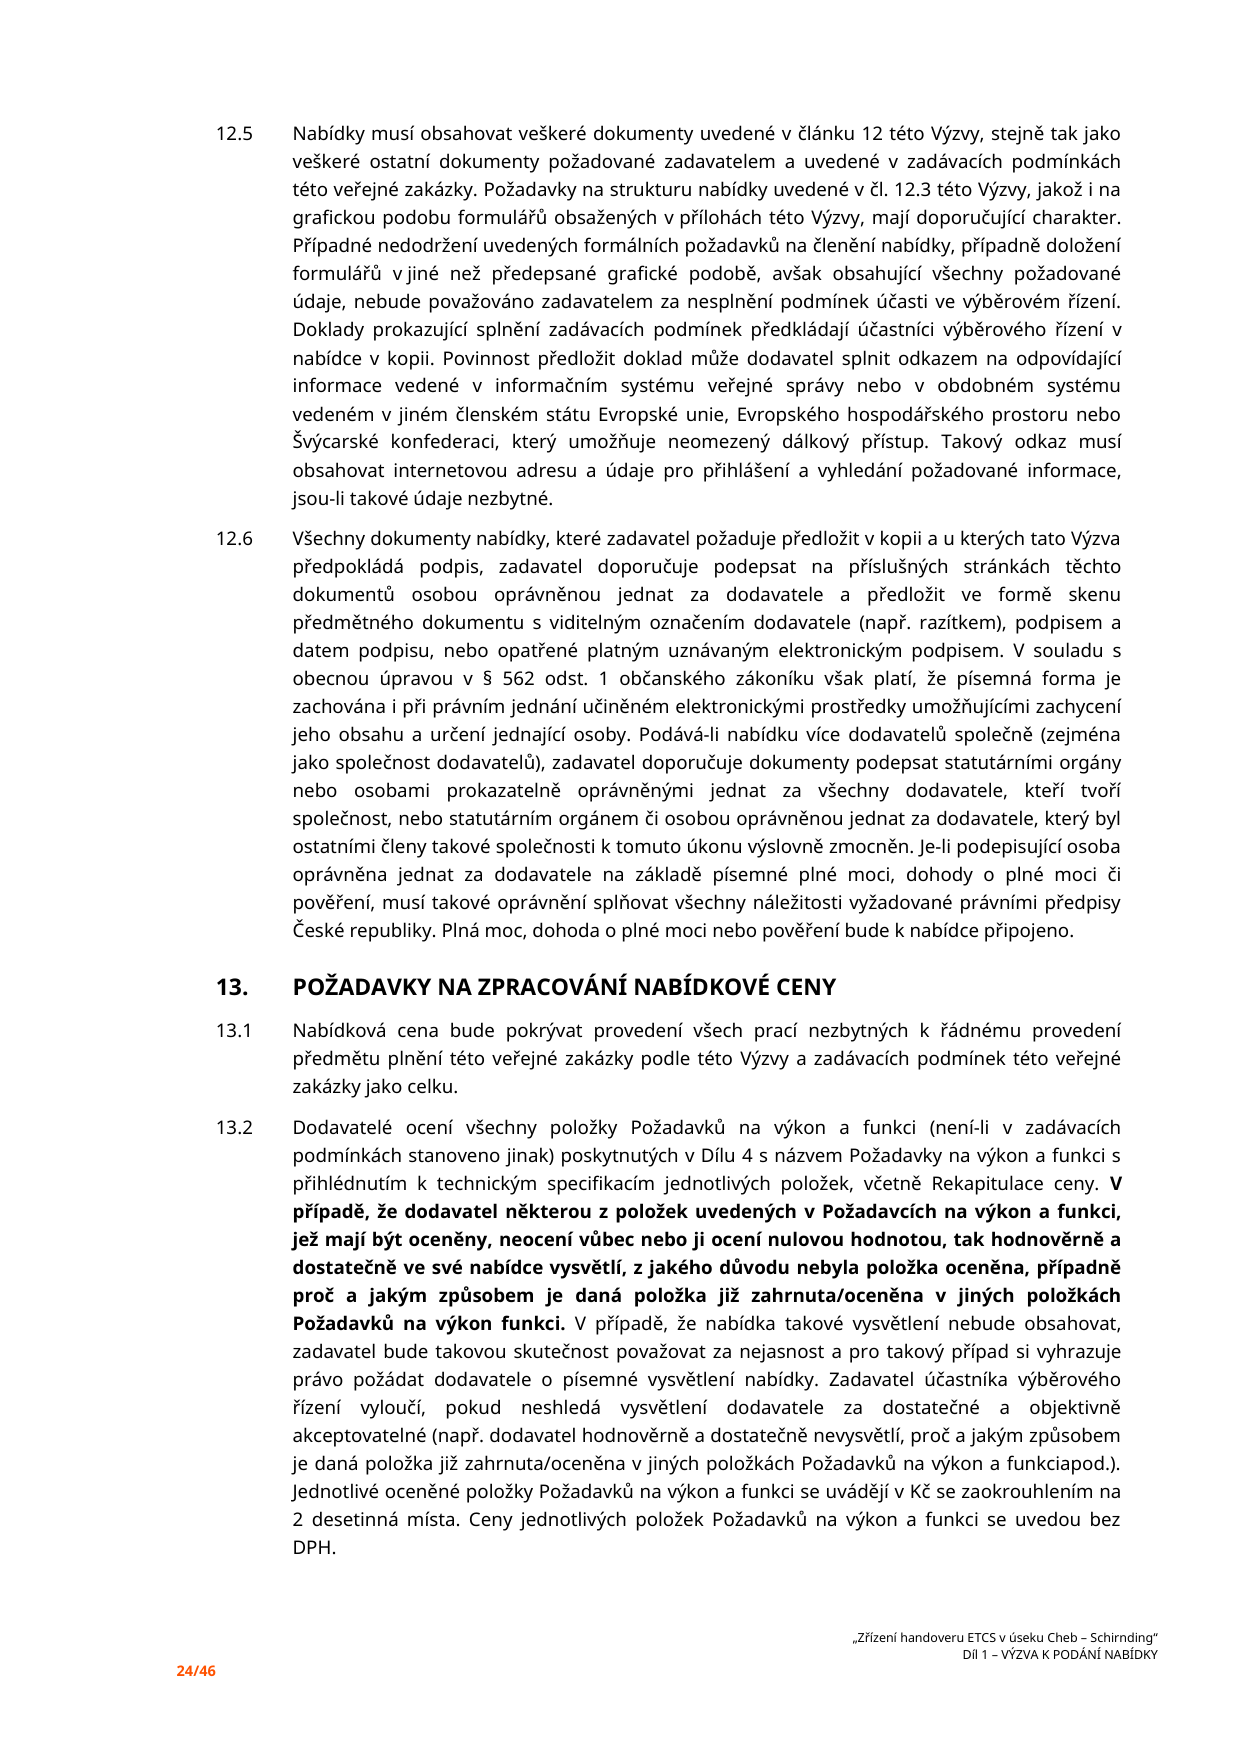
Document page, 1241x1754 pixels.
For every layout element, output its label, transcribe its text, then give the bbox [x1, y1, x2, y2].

text Všechny dokumenty nabídky, které zadavatel požaduje předložit v kopii a u kterých tato Výzva předpokládá podpis, zadavatel doporučuje podepsat na příslušných stránkách těchto dokumentů osobou oprávněnou jednat za dodavatele a předložit ve formě skenu předmětného dokumentu s viditelným označením dodavatele (např. razítkem), podpisem a datem podpisu, nebo opatřené platným uznávaným elektronickým podpisem. V souladu s obecnou úpravou v § 562 odst. 1 občanského zákoníku však platí, že písemná forma je zachována i při právním jednání učiněném elektronickými prostředky umožňujícími zachycení jeho obsahu a určení jednající osoby. Podává-li nabídku více dodavatelů společně (zejména jako společnost dodavatelů), zadavatel doporučuje dokumenty podepsat statutárními orgány nebo osobami prokazatelně oprávněnými jednat za všechny dodavatele, kteří tvoří společnost, nebo statutárním orgánem či osobou oprávněnou jednat za dodavatele, který byl ostatními členy takové společnosti k tomuto úkonu výslovně zmocněn. Je-li podepisující osoba oprávněna jednat za dodavatele na základě písemné plné moci, dohody o plné moci či pověření, musí takové oprávnění splňovat všechny náležitosti vyžadované právními předpisy České republiky. Plná moc, dohoda o plné moci nebo pověření bude k nabídce připojeno. [216, 525, 1122, 943]
text Nabídková cena bude pokrývat provedení všech prací nezbytných k řádnému provedení předmětu plnění této veřejné zakázky podle této Výzvy a zadávacích podmínek této veřejné zakázky jako celku. [216, 1018, 1122, 1099]
text Dodavatelé ocení všechny položky Požadavků na výkon a funkci (není-li v zadávacích podmínkách stanoveno jinak) poskytnutých v Dílu 4 s názvem Požadavky na výkon a funkci s přihlédnutím k technickým specifikacím jednotlivých položek, včetně Rekapitulace ceny. V případě, že dodavatel některou z položek uvedených v Požadavcích na výkon a funkci, jež mají být oceněny, neocení vůbec nebo ji ocení nulovou hodnotou, tak hodnověrně a dostatečně ve své nabídce vysvětlí, z jakého důvodu nebyla položka oceněna, případně proč a jakým způsobem je daná položka již zahrnuta/oceněna v jiných položkách Požadavků na výkon funkci. V případě, že nabídka takové vysvětlení nebude obsahovat, zadavatel bude takovou skutečnost považovat za nejasnost a pro takový případ si vyhrazuje právo požádat dodavatele o písemné vysvětlení nabídky. Zadavatel účastníka výběrového řízení vyloučí, pokud neshledá vysvětlení dodavatele za dostatečné a objektivně akceptovatelné (např. dodavatel hodnověrně a dostatečně nevysvětlí, proč a jakým způsobem je daná položka již zahrnuta/oceněna v jiných položkách Požadavků na výkon a funkciapod.). Jednotlivé oceněné položky Požadavků na výkon a funkci se uvádějí v Kč se zaokrouhlením na 2 desetinná místa. Ceny jednotlivých položek Požadavků na výkon a funkci se uvedou bez DPH. [216, 1114, 1122, 1560]
text Nabídky musí obsahovat veškeré dokumenty uvedené v článku 12 této Výzvy, stejně tak jako veškeré ostatní dokumenty požadované zadavatelem a uvedené v zadávacích podmínkách této veřejné zakázky. Požadavky na strukturu nabídky uvedené v čl. 12.3 této Výzvy, jakož i na grafickou podobu formulářů obsažených v přílohách této Výzvy, mají doporučující charakter. Případné nedodržení uvedených formálních požadavků na členění nabídky, případně doložení formulářů v jiné než předepsané grafické podobě, avšak obsahující všechny požadované údaje, nebude považováno zadavatelem za nesplnění podmínek účasti ve výběrovém řízení. Doklady prokazující splnění zadávacích podmínek předkládají účastníci výběrového řízení v nabídce v kopii. Povinnost předložit doklad může dodavatel splnit odkazem na odpovídající informace vedené v informačním systému veřejné správy nebo v obdobném systému vedeném v jiném členském státu Evropské unie, Evropského hospodářského prostoru nebo Švýcarské konfederaci, který umožňuje neomezený dálkový přístup. Takový odkaz musí obsahovat internetovou adresu a údaje pro přihlášení a vyhledání požadované informace, jsou-li takové údaje nezbytné. [216, 121, 1122, 510]
text POŽADAVKY NA ZPRACOVÁNÍ NABÍDKOVÉ CENY [216, 971, 1122, 1002]
